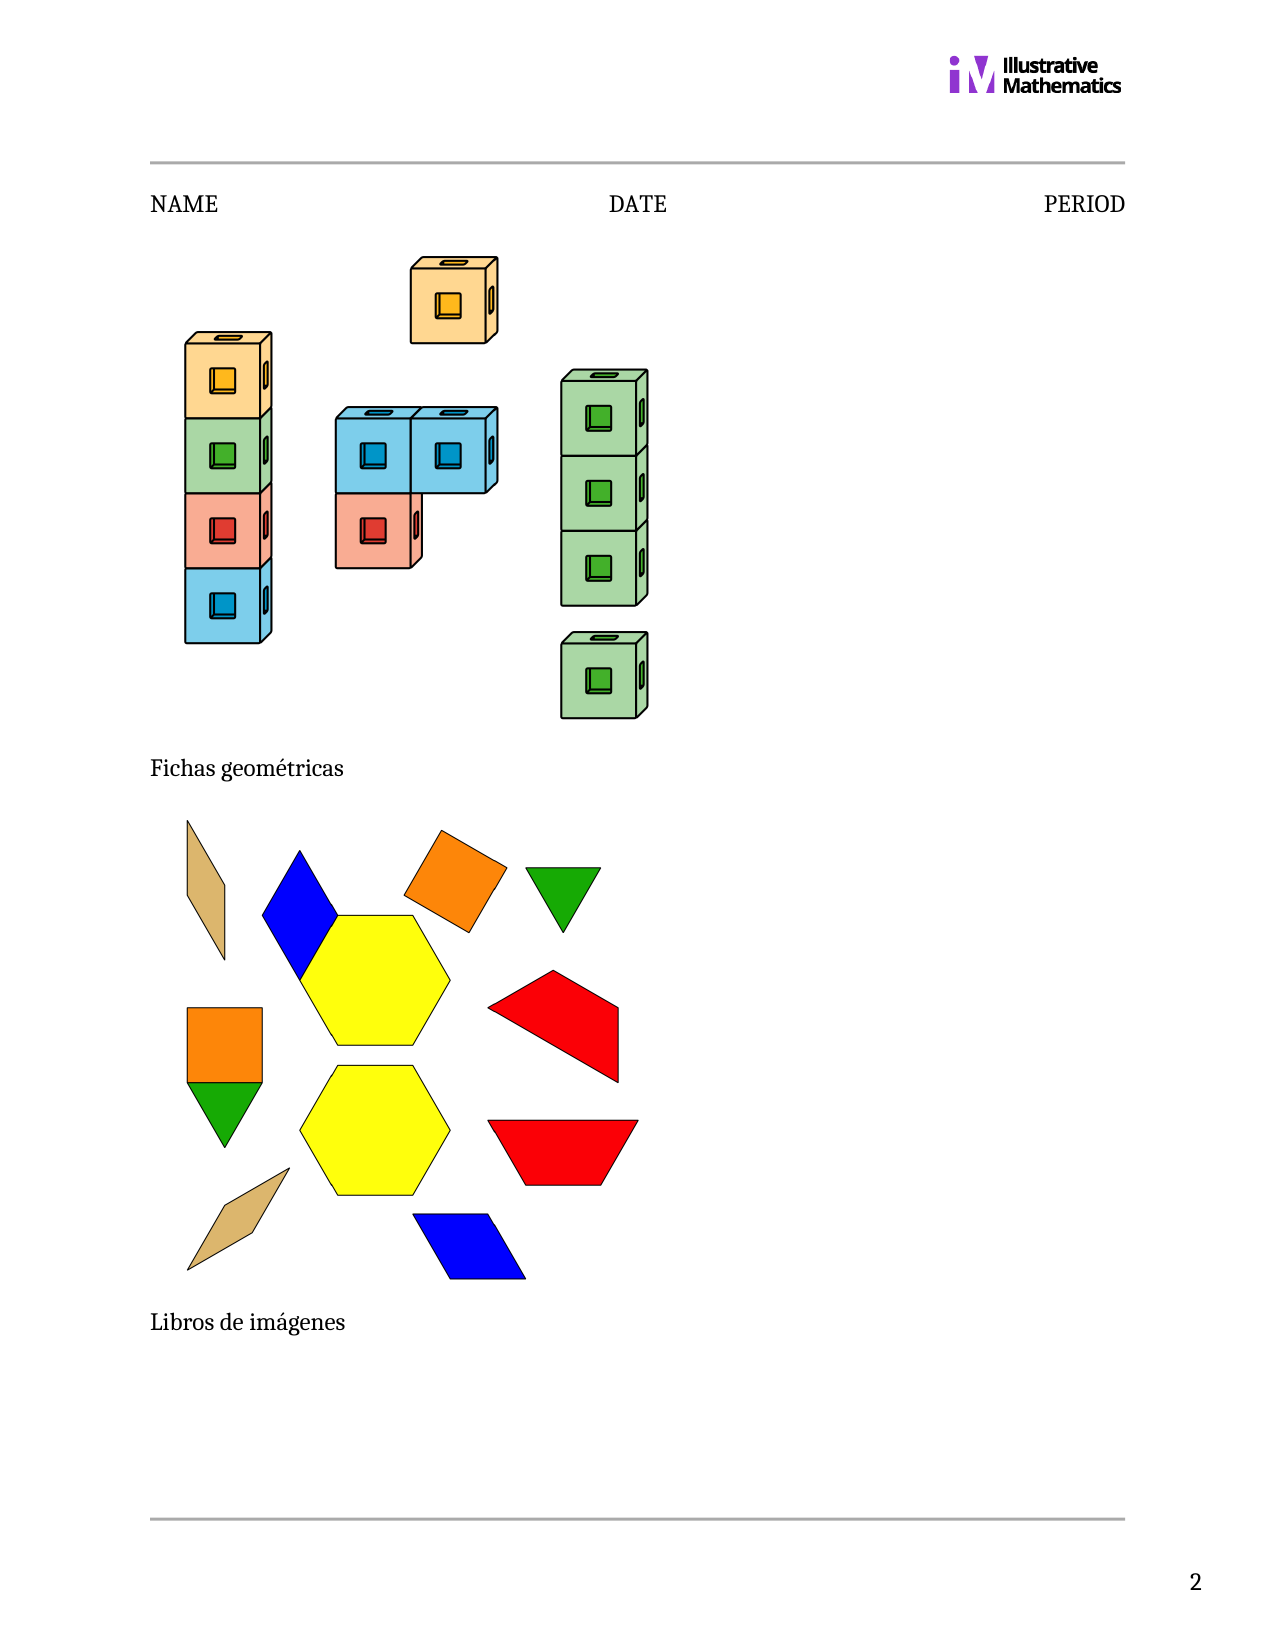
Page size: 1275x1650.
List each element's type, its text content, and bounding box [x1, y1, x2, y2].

text Fichas geométricas [150, 754, 1125, 782]
picture [168, 247, 657, 735]
text Libros de imágenes [150, 1307, 1125, 1336]
picture [168, 801, 657, 1289]
picture [949, 55, 1121, 93]
